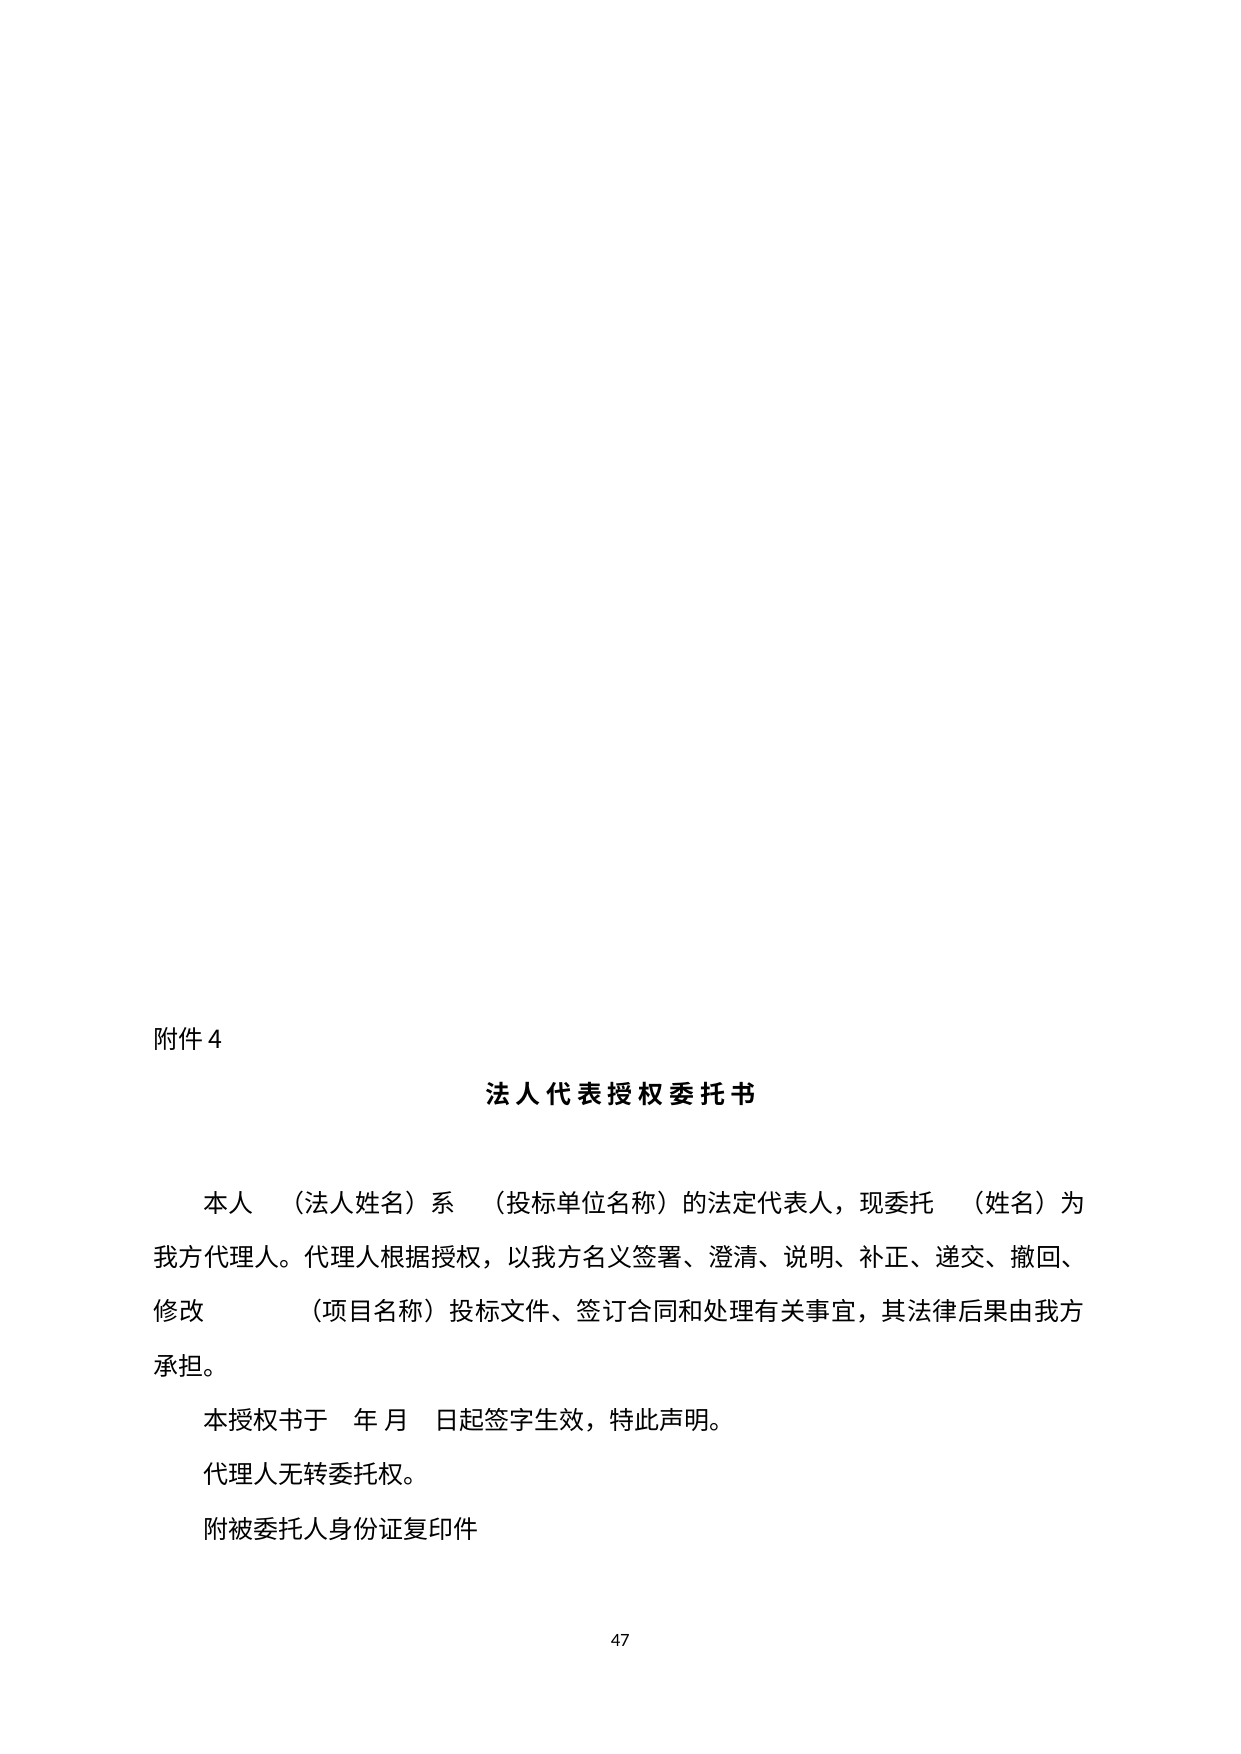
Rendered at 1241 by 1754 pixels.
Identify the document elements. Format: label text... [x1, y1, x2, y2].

text 本人 （法人姓名）系 （投标单位名称）的法定代表人，现委托 （姓名）为我方代理人。代理人根据授权，以我方名义签署、澄清、说明、补正、递交、撤回、修改 （项目名称）投标文件、签订合同和处理有关事宜，其法律后果由我方承担。 [153, 1183, 1087, 1382]
text 附件4 [153, 1020, 1087, 1056]
text 本授权书于 年 月 日起签字生效，特此声明。 [153, 1401, 1087, 1437]
text 代理人无转委托权。 [153, 1455, 1087, 1491]
text 法 人 代 表 授 权 委 托 书 [153, 1074, 1087, 1111]
text 附被委托人身份证复印件 [153, 1509, 1087, 1546]
